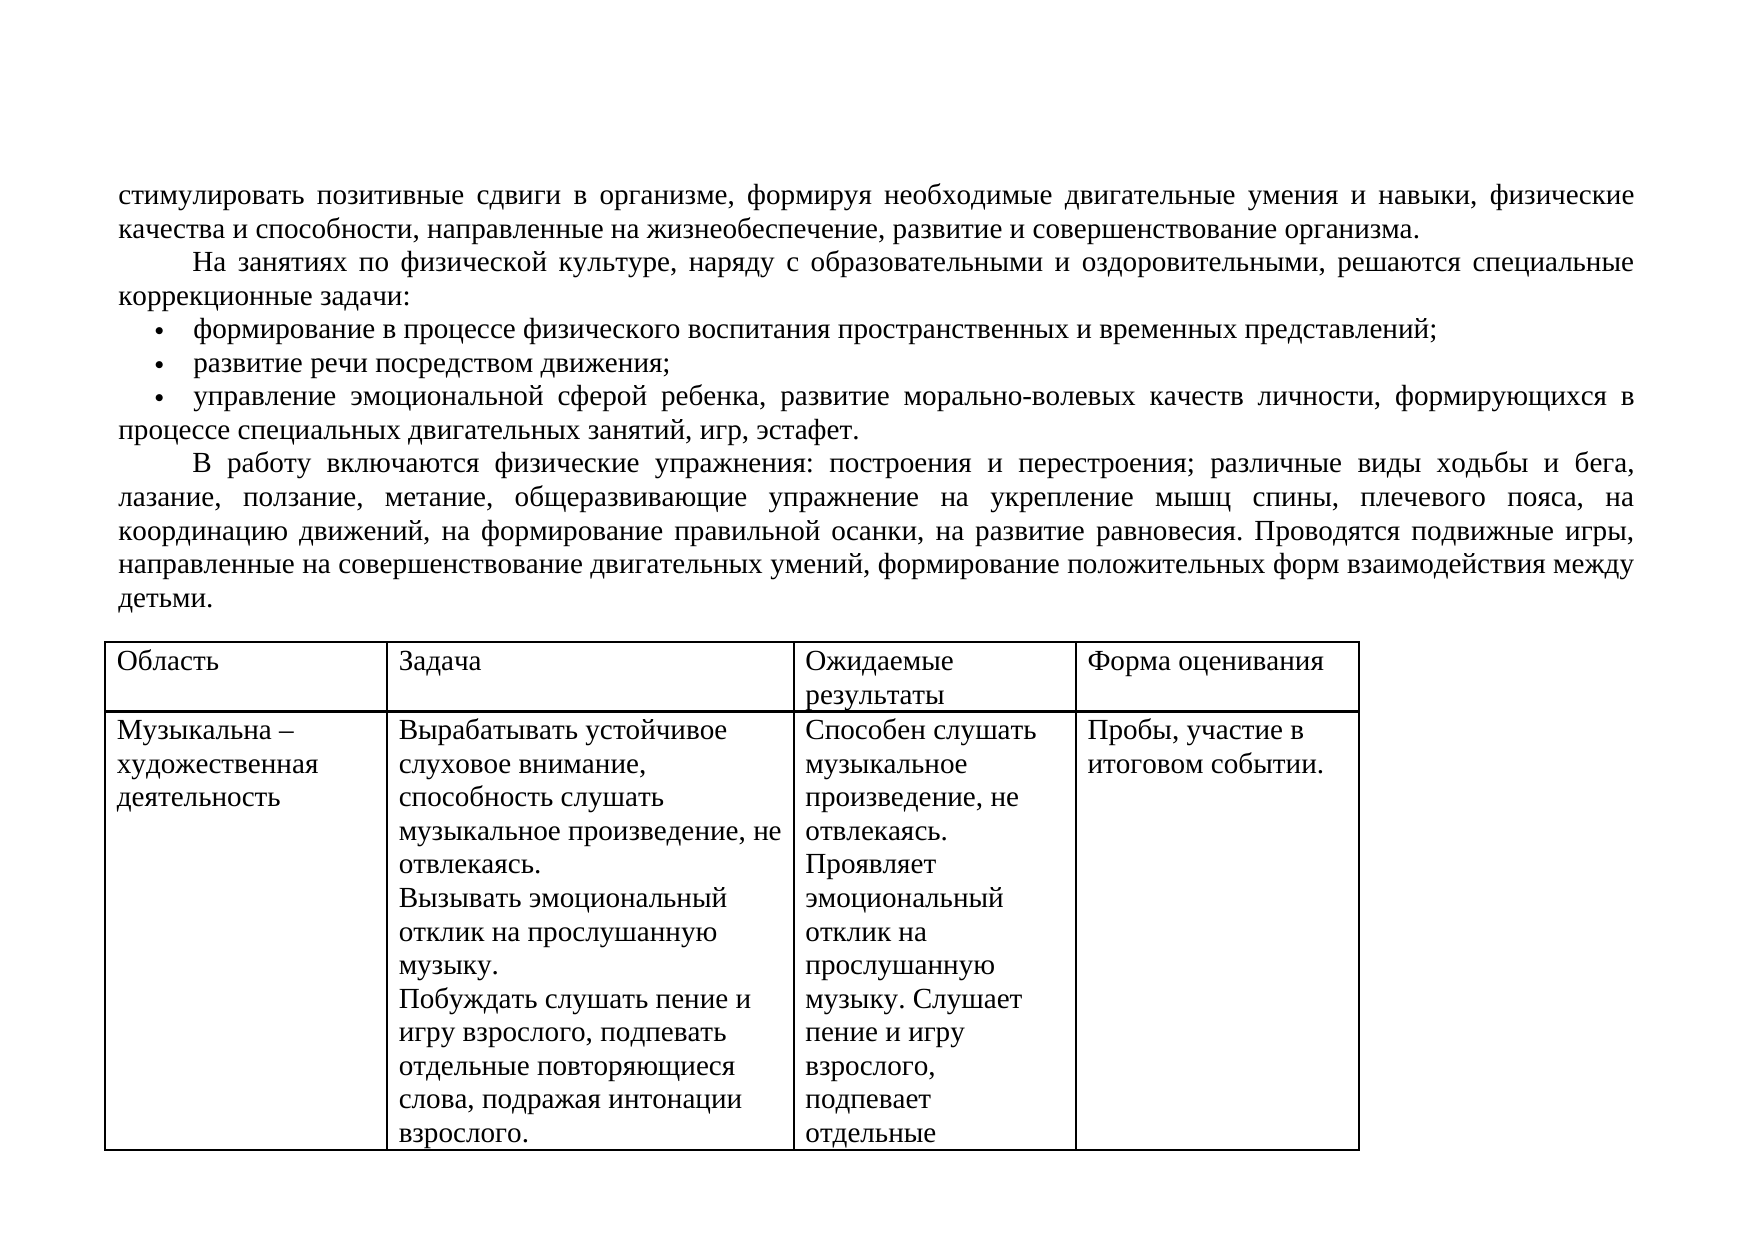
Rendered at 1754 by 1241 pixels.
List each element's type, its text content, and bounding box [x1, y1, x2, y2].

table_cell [1077, 713, 1358, 1148]
table_header Область [106, 643, 386, 710]
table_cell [106, 713, 386, 1148]
table_header Форма оценивания [1077, 643, 1358, 710]
text В работу включаются физические упражнения: построения и перестроения; различные виды ходьбы и бега, лазание, ползание, метание, общеразвивающие упражнение на укрепление мышц спины, плечевого пояса, на координацию движений, на формирование правильной осанки, на развитие равновесия. Проводятся подвижные игры, направленные на совершенствование двигательных умений, формирование положительных форм взаимодействия между детьми. [118, 446, 1636, 613]
table_header Ожидаемые результаты [795, 643, 1075, 710]
table_header Задача [388, 643, 793, 710]
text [118, 177, 1636, 244]
text На занятиях по физической культуре, наряду с образовательными и оздоровительными, решаются специальные коррекционные задачи: [118, 244, 1636, 311]
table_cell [795, 713, 1075, 1148]
list развитие речи посредством движения; [118, 345, 1636, 378]
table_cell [388, 713, 793, 1148]
list управление эмоциональной сферой ребенка, развитие морально-волевых качеств личности, формирующихся в процессе специальных двигательных занятий, игр, эстафет. [118, 378, 1636, 446]
list формирование в процессе физического воспитания пространственных и временных представлений; [118, 311, 1636, 345]
